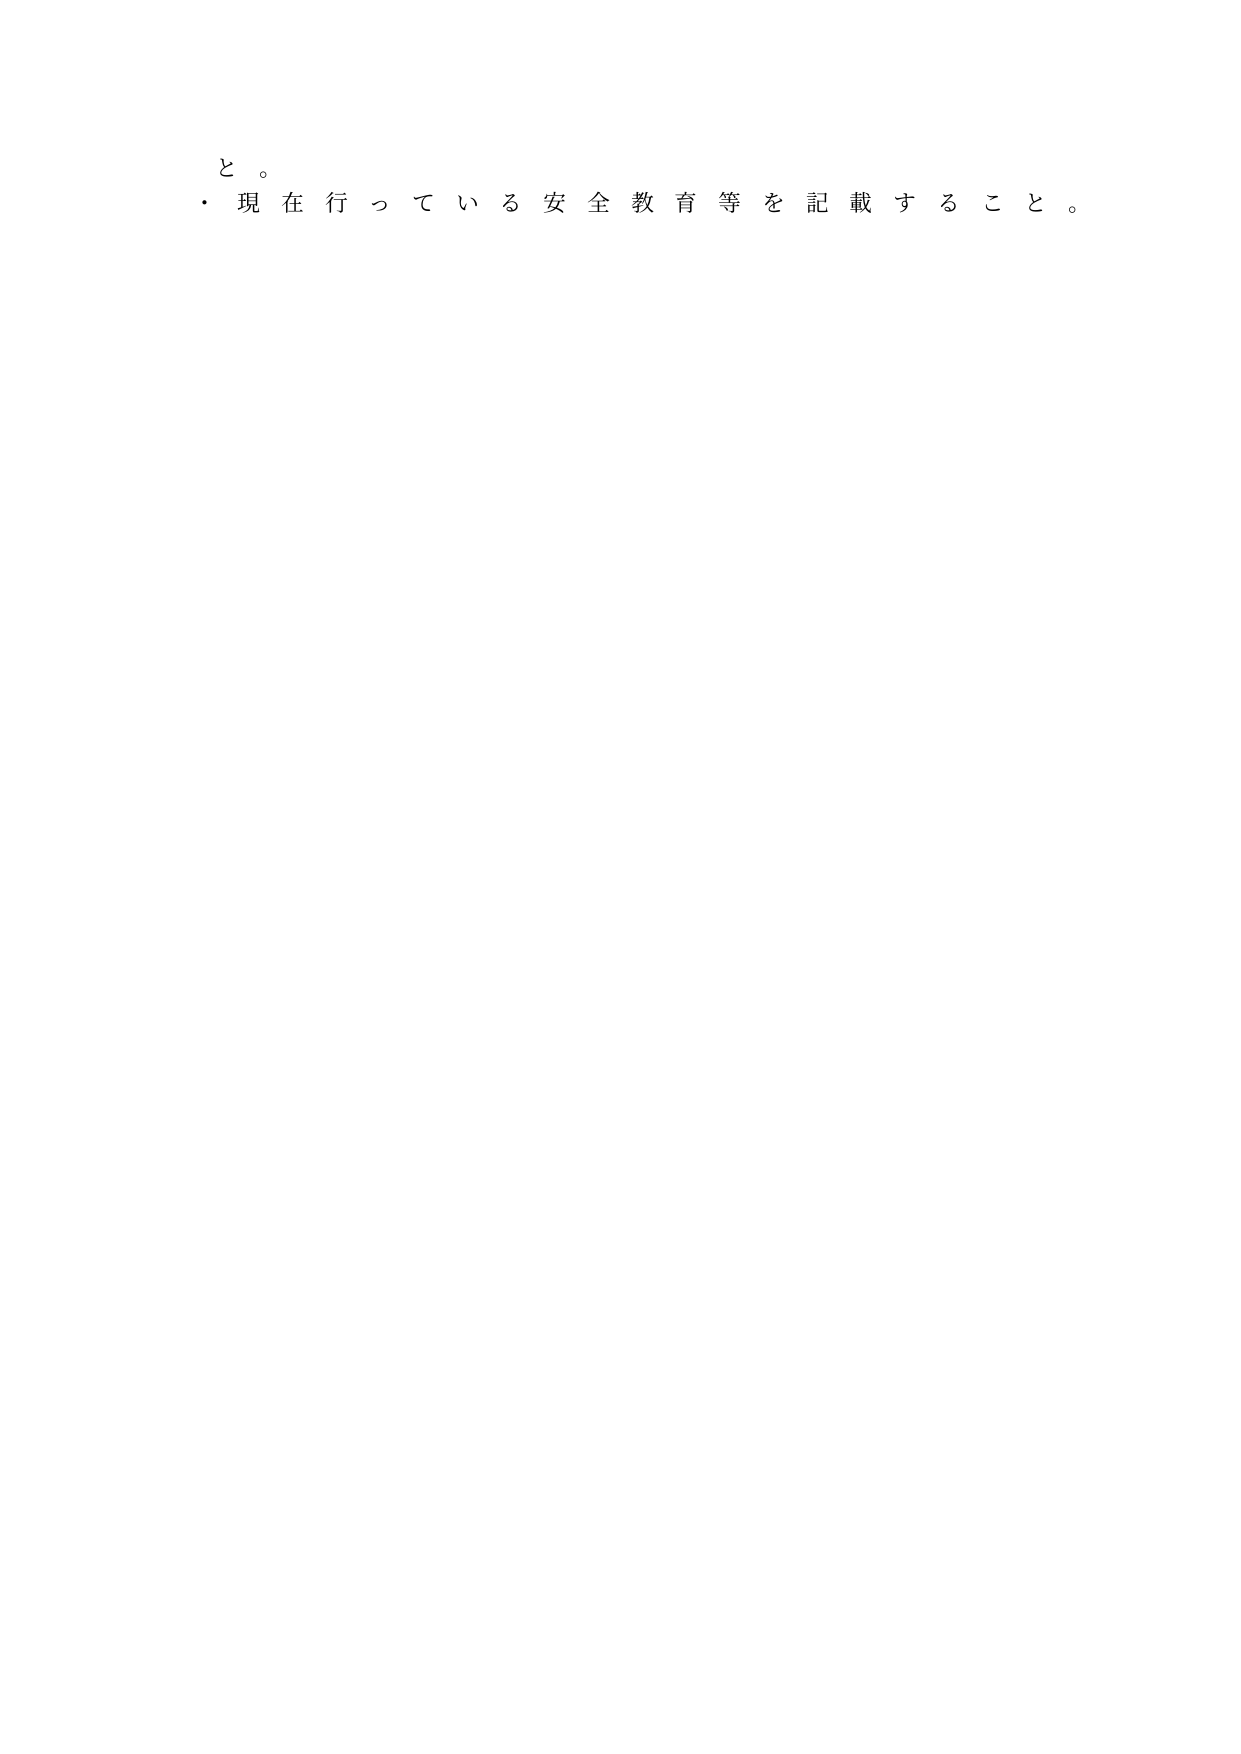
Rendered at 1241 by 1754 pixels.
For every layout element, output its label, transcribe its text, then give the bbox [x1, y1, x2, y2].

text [172, 149, 1090, 184]
text ・現在行っている安全教育等を記載すること。 [150, 184, 1090, 220]
